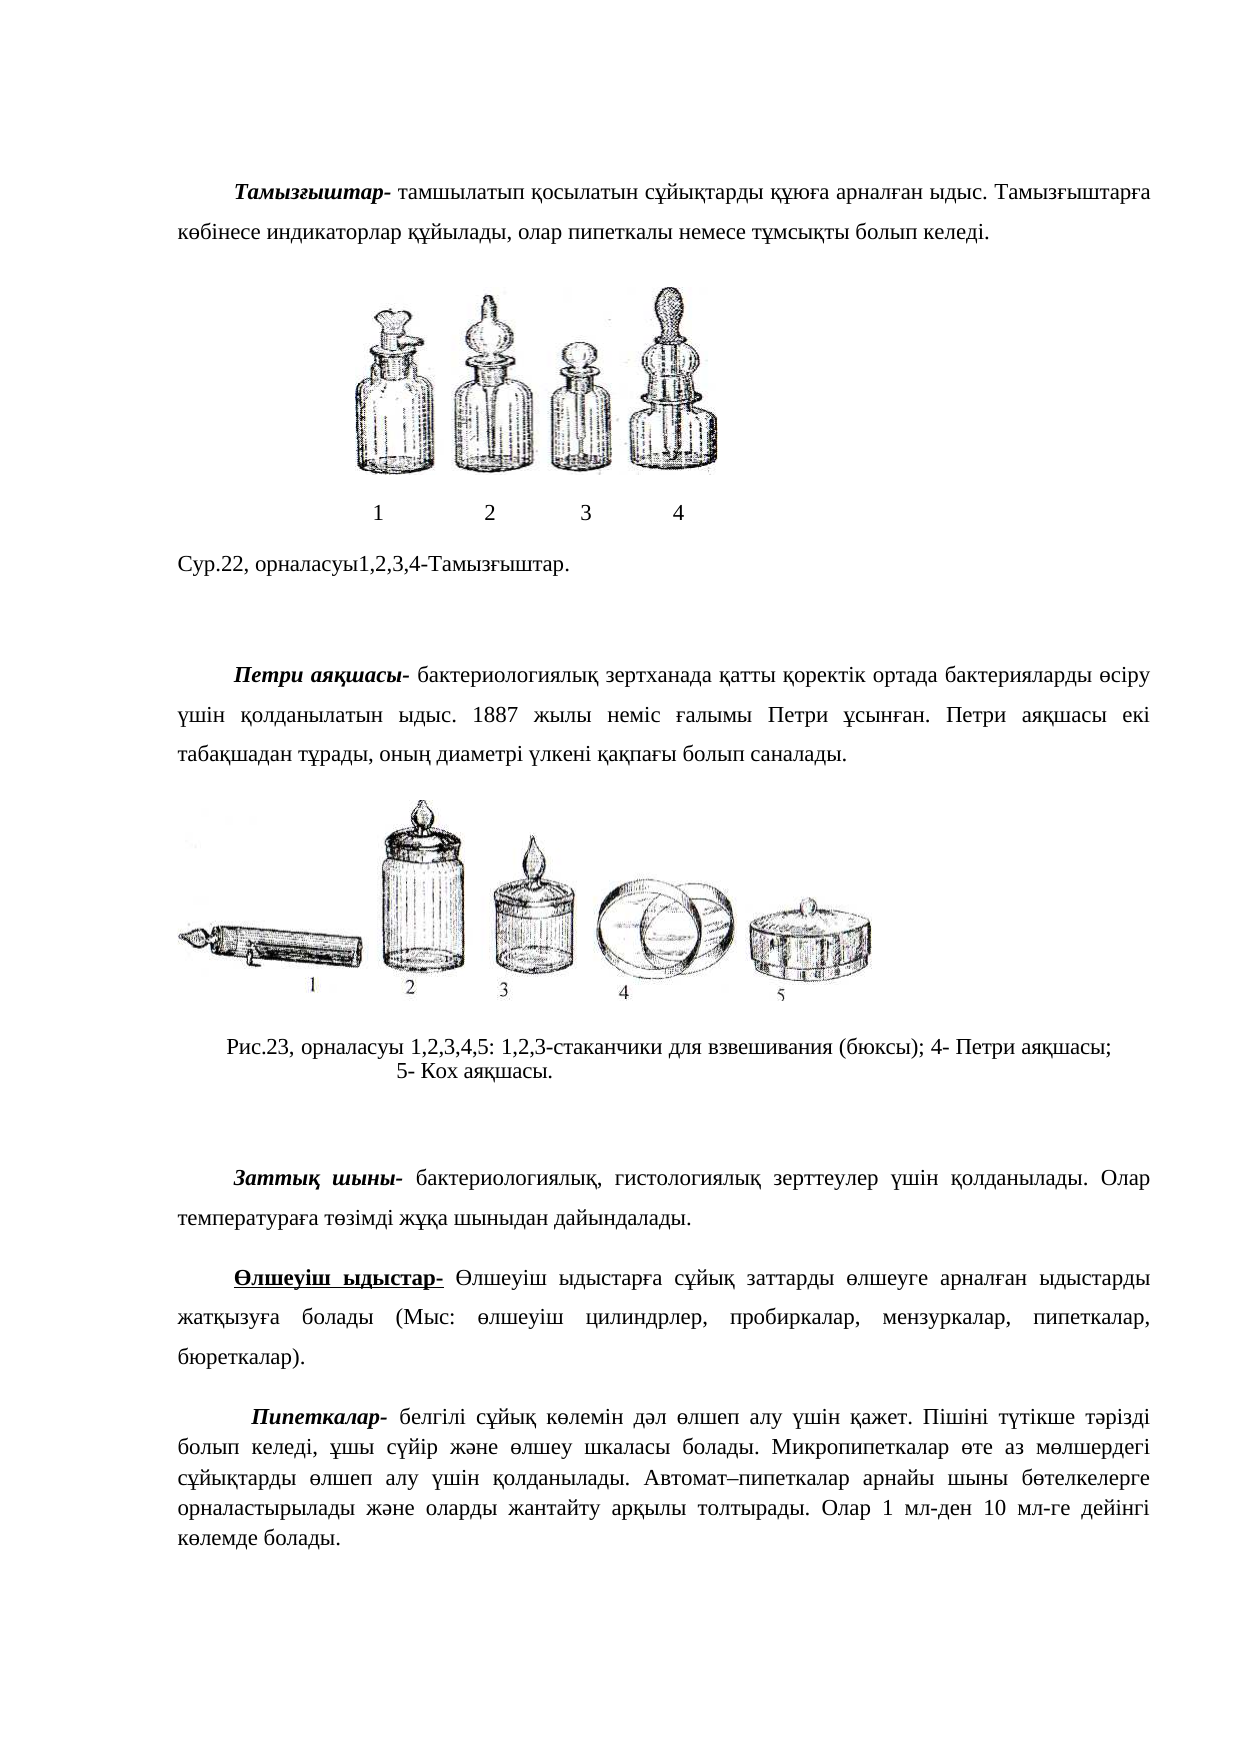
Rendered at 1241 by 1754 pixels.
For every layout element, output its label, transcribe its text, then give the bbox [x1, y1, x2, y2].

picture [177, 800, 872, 1001]
text Петри аяқшасы- бактериологиялық зертханада қатты қоректік ортада бактерияларды өсіру үшін қолданылатын ыдыс. 1887 жылы неміс ғалымы Петри ұсынған. Петри аяқшасы екі табақшадан тұрады, оның диаметрі үлкені қақпағы болып саналады. [177, 662, 1152, 767]
text Пипеткалар- белгілі сұйық көлемін дәл өлшеп алу үшін қажет. Пішіні түтікше тәрізді болып келеді, ұшы сүйір және өлшеу шкаласы болады. Микропипеткалар өте аз мөлшердегі сұйықтарды өлшеп алу үшін қолданылады. Автомат–пипеткалар арнайы шыны бөтелкелерге орналастырылады және оларды жантайту арқылы толтырады. Олар 1 мл-ден 10 мл-ге дейінгі көлемде болады. [177, 1403, 1152, 1550]
text Тамызғыштар- тамшылатып қосылатын сұйықтарды құюға арналған ыдыс. Тамызғыштарға көбінесе индикаторлар құйылады, олар пипеткалы немесе тұмсықты болып келеді. [177, 178, 1152, 244]
text 1 2 3 4 [372, 499, 1152, 526]
text Рис.23, орналасуы 1,2,3,4,5: 1,2,3-стаканчики для взвешивания (бюксы); 4- Петри аяқшасы; 5- Кох аяқшасы. [226, 1035, 1112, 1083]
text Заттық шыны- бактериологиялық, гистологиялық зерттеулер үшін қолданылады. Олар температураға төзімді жұқа шыныдан дайындалады. [177, 1164, 1152, 1230]
text Сур.22, орналасуы1,2,3,4-Тамызғыштар. [177, 550, 1152, 577]
picture [355, 287, 718, 475]
text Өлшеуіш ыдыстар- Өлшеуіш ыдыстарға сұйық заттарды өлшеуге арналған ыдыстарды жатқызуға болады (Мыс: өлшеуіш цилиндрлер, пробиркалар, мензуркалар, пипеткалар, бюреткалар). [177, 1264, 1152, 1369]
